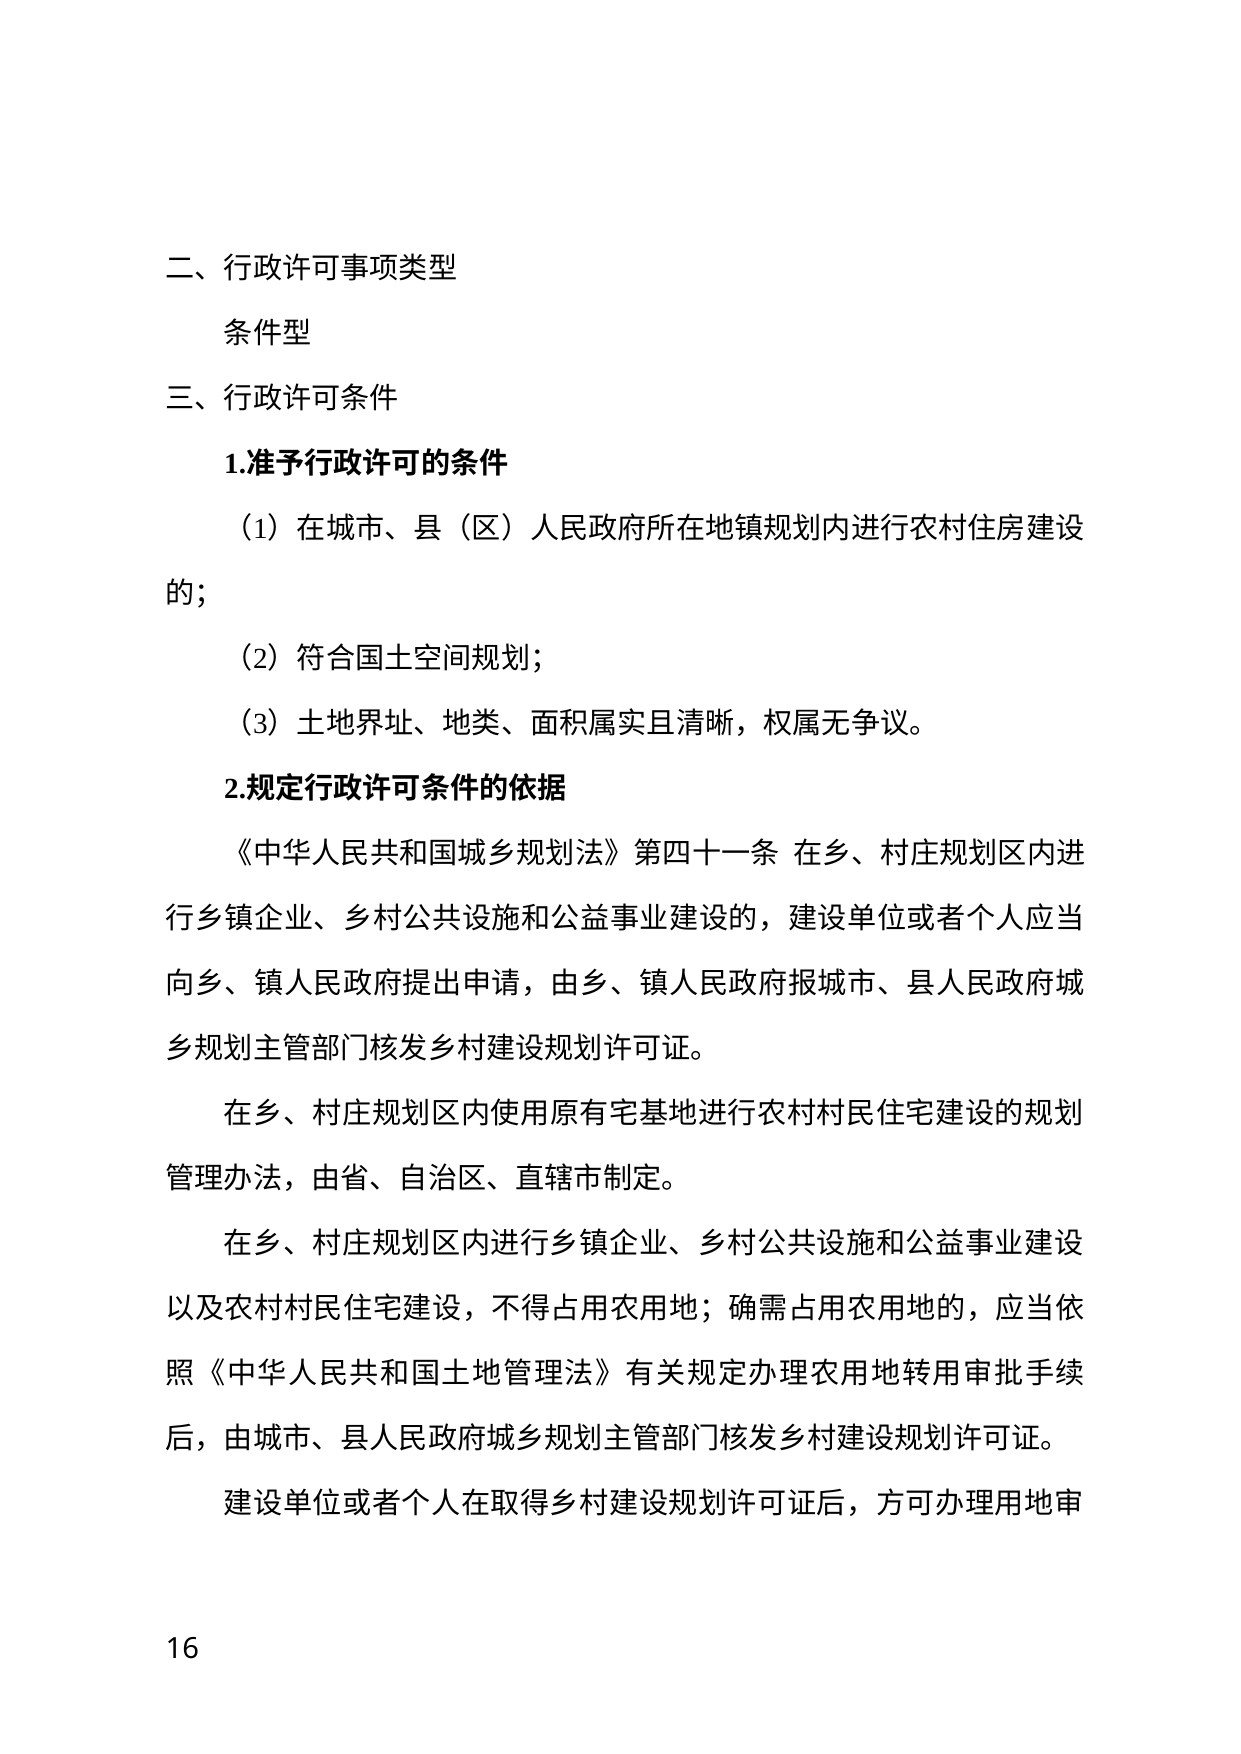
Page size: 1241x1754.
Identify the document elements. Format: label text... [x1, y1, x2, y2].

text （1）在城市、县（区）人民政府所在地镇规划内进行农村住房建设的； [165, 493, 1087, 623]
text 在乡、村庄规划区内进行乡镇企业、乡村公共设施和公益事业建设以及农村村民住宅建设，不得占用农用地；确需占用农用地的，应当依照《中华人民共和国土地管理法》有关规定办理农用地转用审批手续后，由城市、县人民政府城乡规划主管部门核发乡村建设规划许可证。 [165, 1208, 1087, 1468]
text 在乡、村庄规划区内使用原有宅基地进行农村村民住宅建设的规划管理办法，由省、自治区、直辖市制定。 [165, 1078, 1087, 1208]
list 二、行政许可事项类型 [165, 233, 1087, 298]
list 三、行政许可条件 [165, 363, 1087, 428]
list 2.规定行政许可条件的依据 [165, 753, 1087, 818]
list 1.准予行政许可的条件 [165, 428, 1087, 493]
text 《中华人民共和国城乡规划法》第四十一条 在乡、村庄规划区内进行乡镇企业、乡村公共设施和公益事业建设的，建设单位或者个人应当向乡、镇人民政府提出申请，由乡、镇人民政府报城市、县人民政府城乡规划主管部门核发乡村建设规划许可证。 [165, 818, 1087, 1078]
text （2）符合国土空间规划； [165, 623, 1087, 688]
text （3）土地界址、地类、面积属实且清晰，权属无争议。 [165, 688, 1087, 753]
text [165, 1468, 1087, 1533]
text 条件型 [165, 298, 1087, 363]
